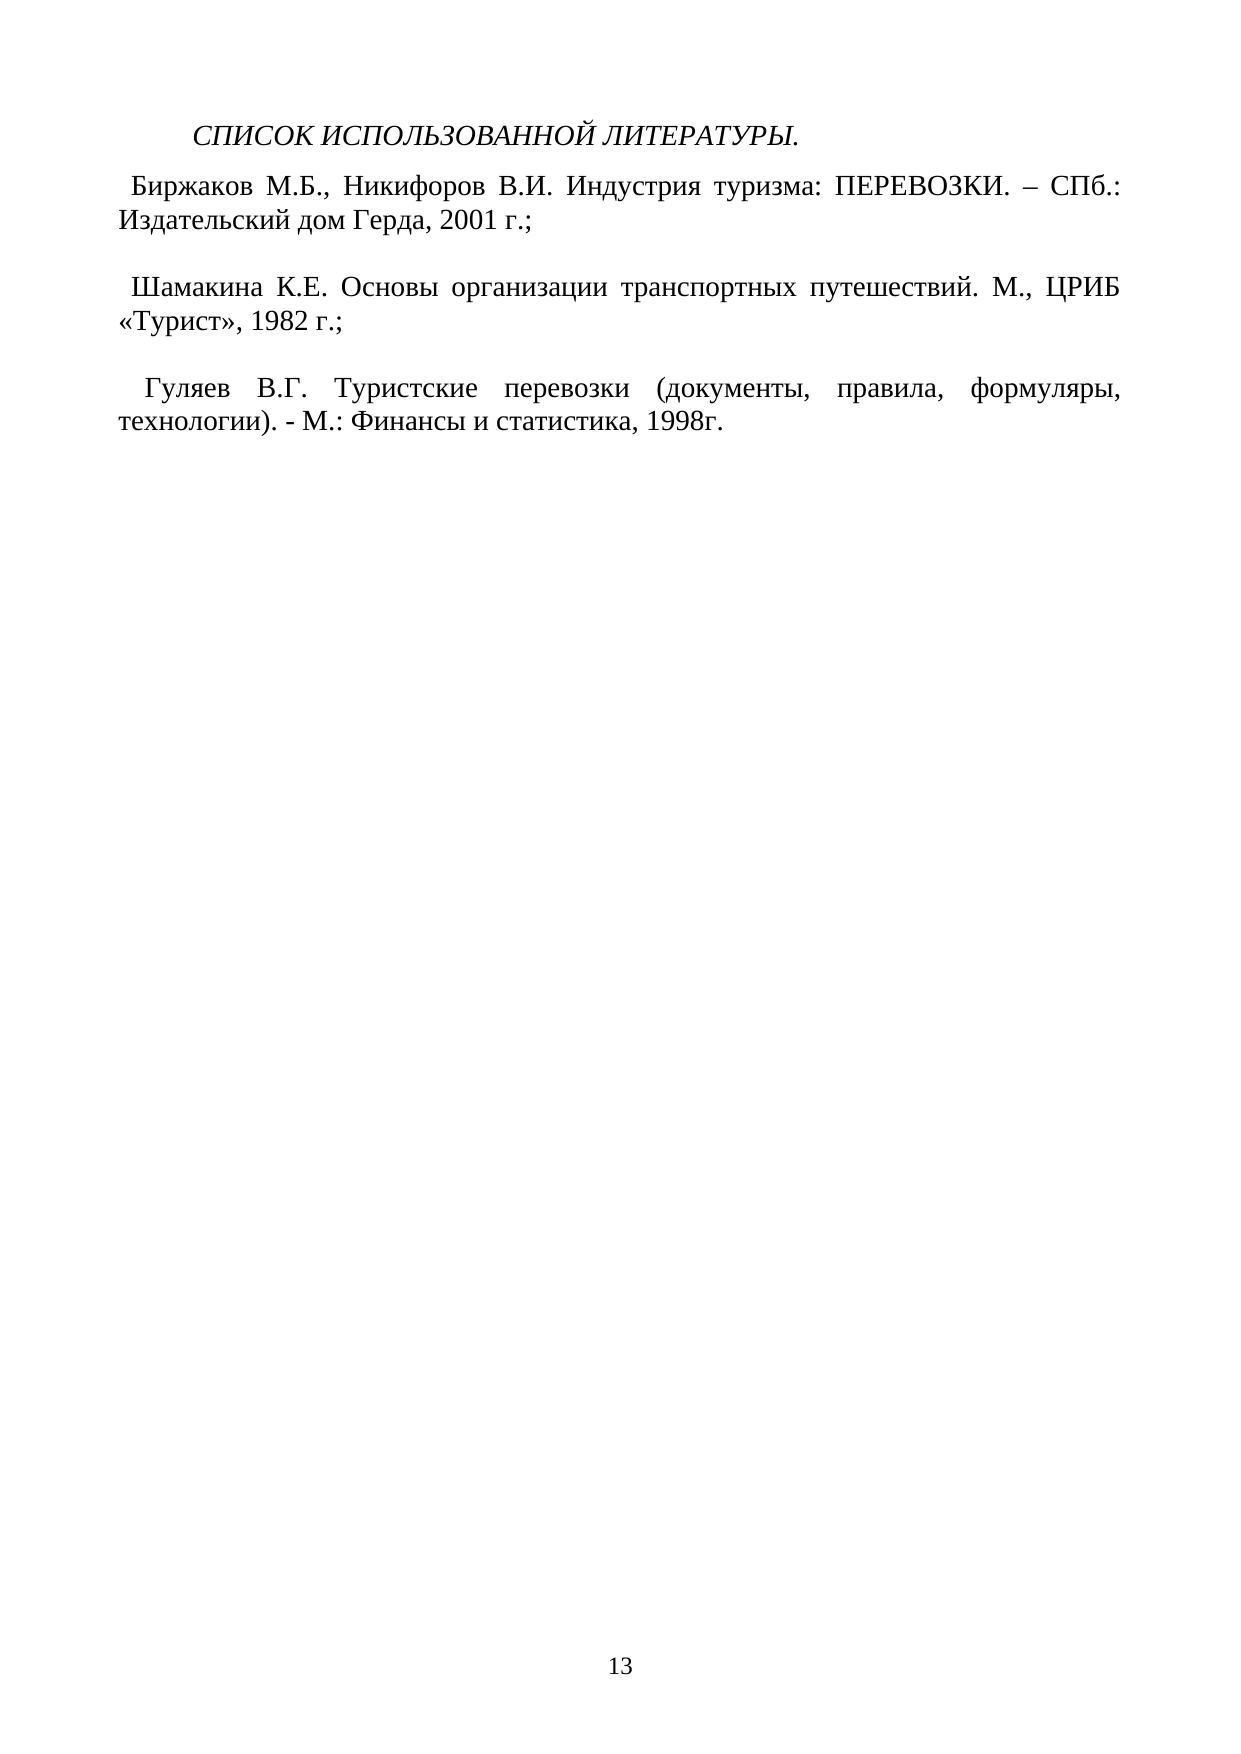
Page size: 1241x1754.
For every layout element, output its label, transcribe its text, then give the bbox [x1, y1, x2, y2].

text Гуляев В.Г. Туристские перевозки (документы, правила, формуляры, технологии). - М.: Финансы и статистика, 1998г. [118, 370, 1122, 437]
text Биржаков М.Б., Никифоров В.И. Индустрия туризма: ПЕРЕВОЗКИ. – СПб.: Издательский дом Герда, .; [118, 168, 1122, 236]
text Шамакина К.Е. Основы организации транспортных путешествий. М., ЦРИБ «Турист», .; [118, 269, 1122, 336]
text СПИСОК ИСПОЛЬЗОВАННОЙ ЛИТЕРАТУРЫ. [118, 118, 1122, 152]
